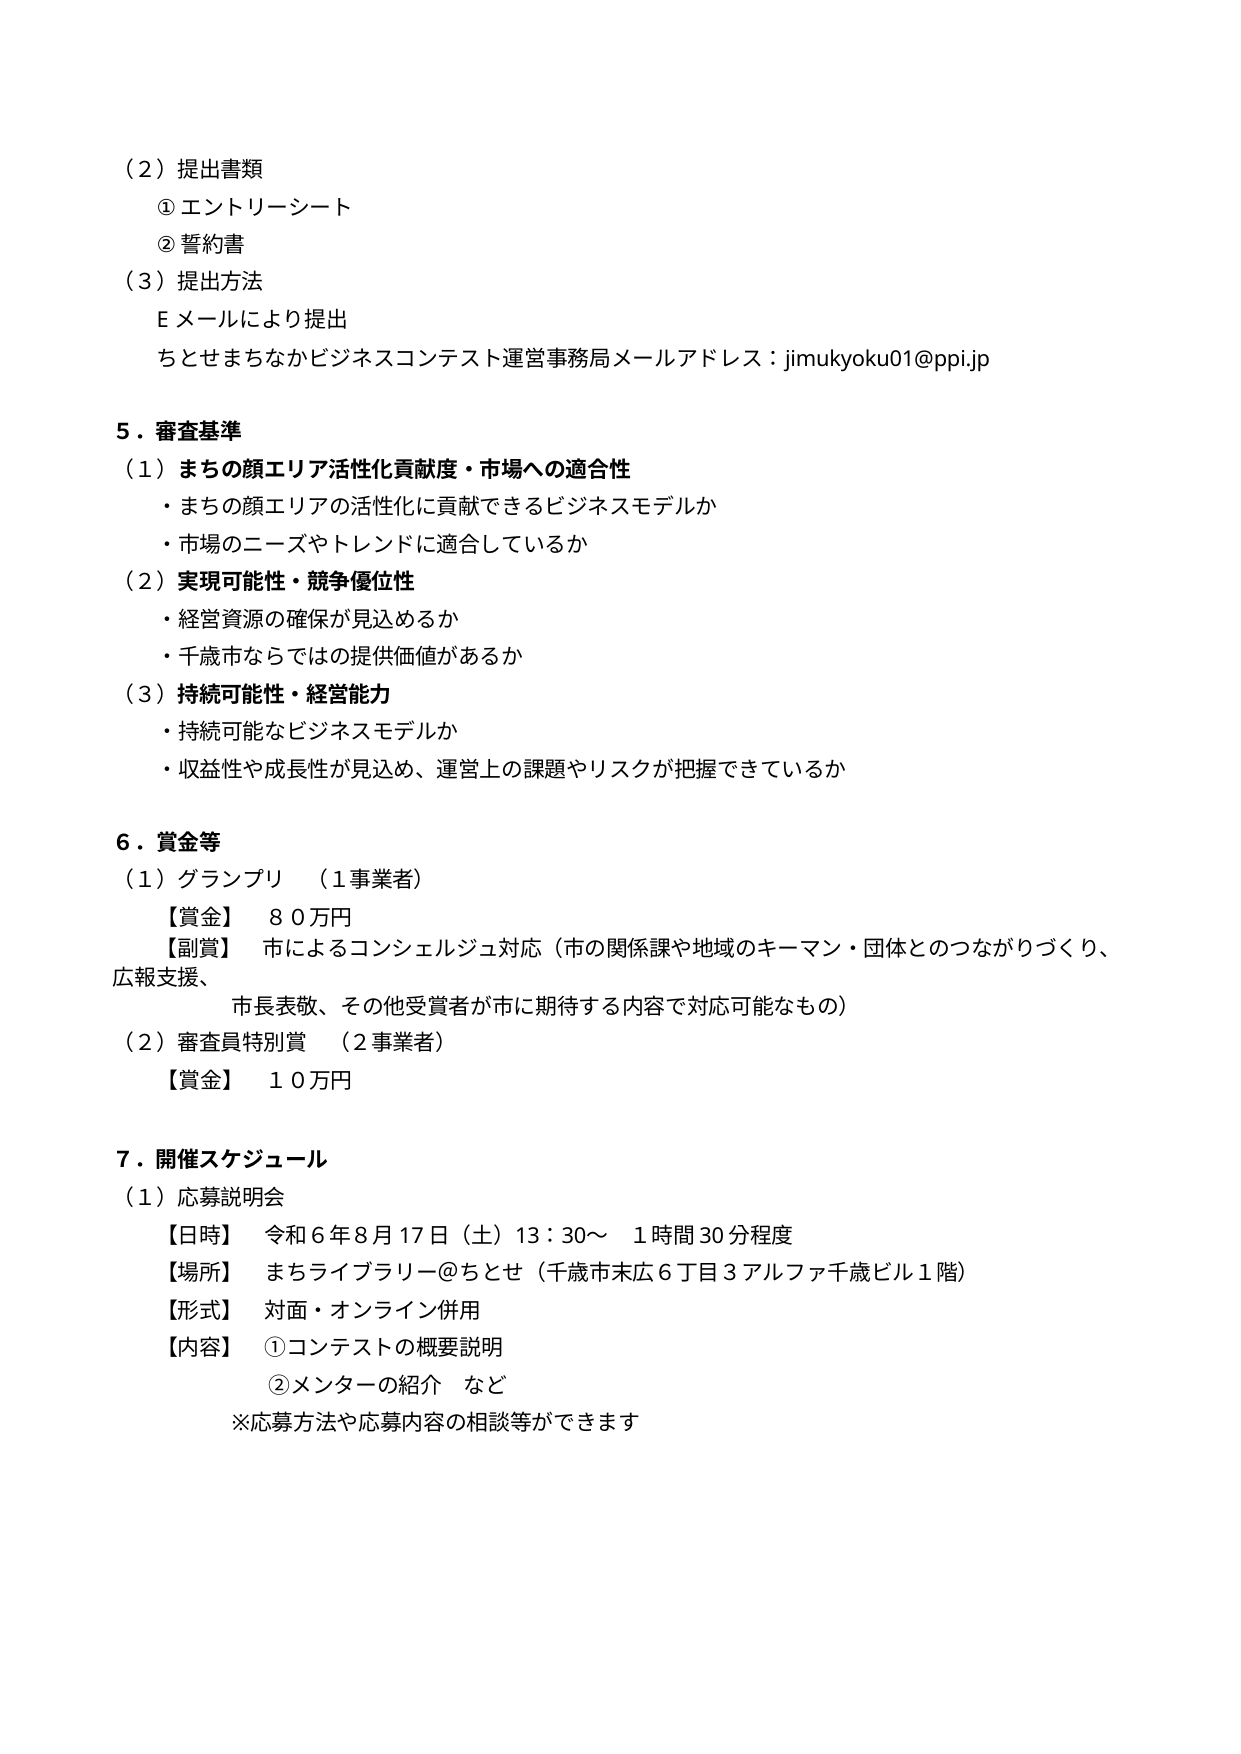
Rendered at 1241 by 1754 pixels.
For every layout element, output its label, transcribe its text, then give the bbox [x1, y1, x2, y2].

text 市長表敬、その他受賞者が市に期待する内容で対応可能なもの） [112, 992, 1128, 1021]
text E メールにより提出 [156, 297, 1151, 334]
text ・収益性や成長性が見込め、運営上の課題やリスクが把握できているか [156, 747, 1151, 784]
text （３）持続可能性・経営能力 [112, 672, 1151, 709]
text （２）審査員特別賞 （２事業者） [112, 1021, 1151, 1057]
text （２）提出書類 [112, 146, 1151, 185]
text （３）提出方法 [112, 260, 1151, 297]
text ①エントリーシート [156, 185, 1151, 223]
text 【日時】 令和６年８月17日（土）13：30～ １時間30分程度 [112, 1213, 1151, 1251]
subtitle ６．賞金等 [112, 818, 1151, 858]
text ②誓約書 [156, 223, 1151, 260]
text ・市場のニーズやトレンドに適合しているか [156, 522, 1151, 559]
text ちとせまちなかビジネスコンテスト運営事務局メールアドレス：jimukyoku01@ppi.jp [134, 334, 1151, 374]
text 【場所】 まちライブラリー＠ちとせ（千歳市末広６丁目３アルファ千歳ビル１階） [112, 1251, 1151, 1288]
subtitle ７．開催スケジュール [112, 1136, 1151, 1176]
subtitle ５．審査基準 [112, 408, 1151, 447]
text ・まちの顔エリアの活性化に貢献できるビジネスモデルか [156, 484, 1151, 522]
text 【賞金】 １０万円 [112, 1057, 1151, 1097]
text ・経営資源の確保が見込めるか [156, 597, 1151, 634]
text 【賞金】 ８０万円 [112, 895, 1151, 933]
text 【副賞】 市によるコンシェルジュ対応（市の関係課や地域のキーマン・団体とのつながりづくり、広報支援、 [112, 933, 1128, 991]
text （２）実現可能性・競争優位性 [112, 559, 1151, 597]
text ②メンターの紹介 など [112, 1363, 1151, 1401]
text （１）まちの顔エリア活性化貢献度・市場への適合性 [112, 447, 1151, 484]
text 【内容】 ①コンテストの概要説明 [112, 1326, 1151, 1363]
text 【形式】 対面・オンライン併用 [112, 1288, 1151, 1326]
text （１）グランプリ （１事業者） [112, 858, 1151, 895]
text ・千歳市ならではの提供価値があるか [156, 634, 1151, 672]
text ※応募方法や応募内容の相談等ができます [112, 1401, 1151, 1438]
text ・持続可能なビジネスモデルか [156, 709, 1151, 747]
text （１）応募説明会 [112, 1176, 1151, 1213]
